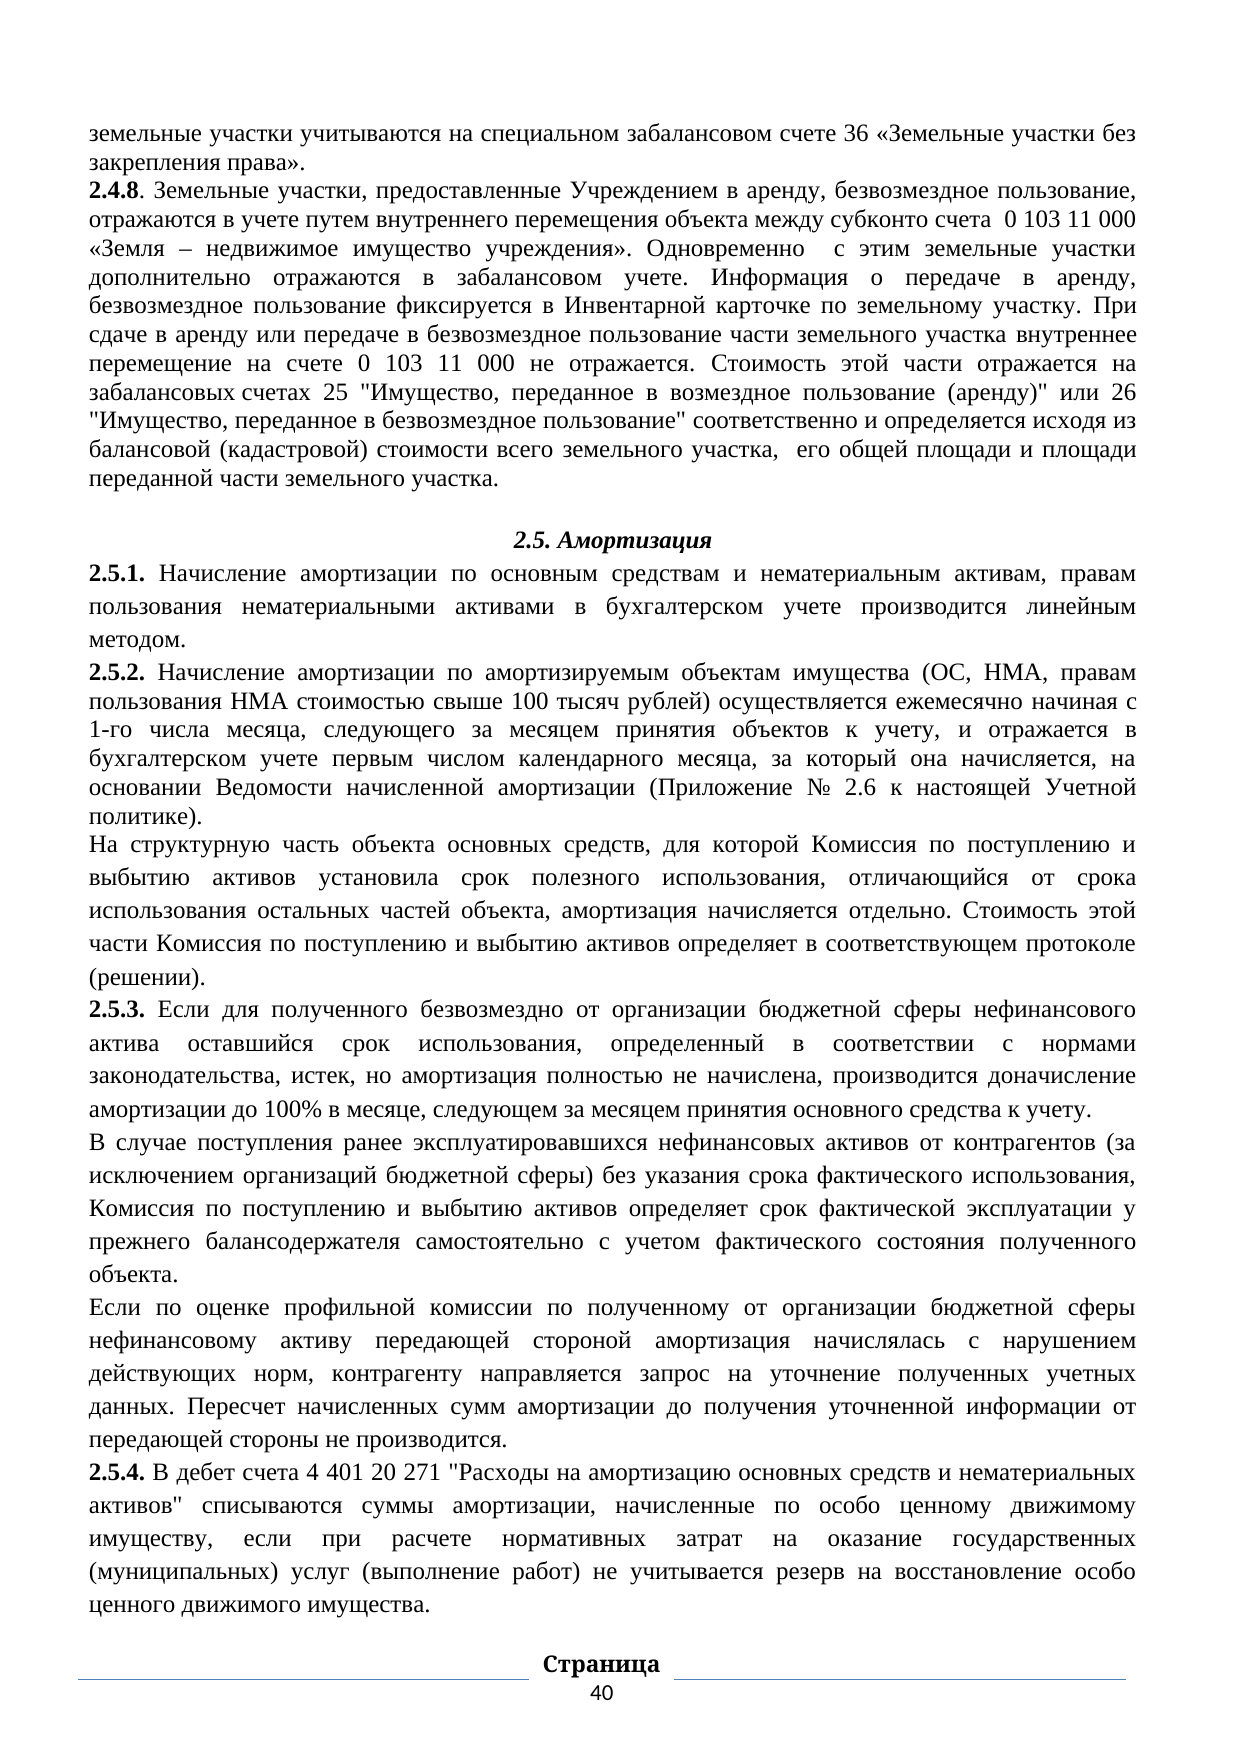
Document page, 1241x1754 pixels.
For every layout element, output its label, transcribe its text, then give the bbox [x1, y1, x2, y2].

text На структурную часть объекта основных средств, для которой Комиссия по поступлению и выбытию активов установила срок полезного использования, отличающийся от срока использования остальных частей объекта, амортизация начисляется отдельно. Стоимость этой части Комиссия по поступлению и выбытию активов определяет в соответствующем протоколе (решении). [89, 829, 1137, 990]
text 2.5.3. Если для полученного безвозмездно от организации бюджетной сферы нефинансового актива оставшийся срок использования, определенный в соответствии с нормами законодательства, истек, но амортизация полностью не начислена, производится доначисление амортизации до 100% в месяце, следующем за месяцем принятия основного средства к учету. [89, 994, 1137, 1122]
text 2.5.2. Начисление амортизации по амортизируемым объектам имущества (ОС, НМА, правам пользования НМА стоимостью свыше 100 тысяч рублей) осуществляется ежемесячно начиная с 1-го числа месяца, следующего за месяцем принятия объектов к учету, и отражается в бухгалтерском учете первым числом календарного месяца, за который она начисляется, на основании Ведомости начисленной амортизации (Приложение № 2.6 к настоящей Учетной политике). [89, 657, 1137, 829]
text 2.5. Амортизация [89, 525, 1137, 554]
text 2.4.8. Земельные участки, предоставленные Учреждением в аренду, безвозмездное пользование, отражаются в учете путем внутреннего перемещения объекта между субконто счета 0 103 11 000 «Земля – недвижимое имущество учреждения». Одновременно с этим земельные участки дополнительно отражаются в забалансовом учете. Информация о передаче в аренду, безвозмездное пользование фиксируется в Инвентарной карточке по земельному участку. При сдаче в аренду или передаче в безвозмездное пользование части земельного участка внутреннее перемещение на счете 0 103 11 000 не отражается. Стоимость этой части отражается на забалансовых счетах 25 "Имущество, переданное в возмездное пользование (аренду)" или 26 "Имущество, переданное в безвозмездное пользование" соответственно и определяется исходя из балансовой (кадастровой) стоимости всего земельного участка, его общей площади и площади переданной части земельного участка. [89, 176, 1137, 348]
text В случае поступления ранее эксплуатировавшихся нефинансовых активов от контрагентов (за исключением организаций бюджетной сферы) без указания срока фактического использования, Комиссия по поступлению и выбытию активов определяет срок фактической эксплуатации у прежнего балансодержателя самостоятельно с учетом фактического состояния полученного объекта. [89, 1127, 1137, 1287]
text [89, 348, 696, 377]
text 2.5.1. Начисление амортизации по основным средствам и нематериальным активам, правам пользования нематериальными активами в бухгалтерском учете производится линейным методом. [89, 558, 1137, 653]
text Если по оценке профильной комиссии по полученному от организации бюджетной сферы нефинансовому активу передающей стороной амортизация начислялась с нарушением действующих норм, контрагенту направляется запрос на уточнение полученных учетных данных. Пересчет начисленных сумм амортизации до получения уточненной информации от передающей стороны не производится. [89, 1292, 1137, 1453]
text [89, 118, 1137, 176]
text 2.5.4. В дебет счета 4 401 20 271 "Расходы на амортизацию основных средств и нематериальных активов" списываются суммы амортизации, начисленные по особо ценному движимому имуществу, если при расчете нормативных затрат на оказание государственных (муниципальных) услуг (выполнение работ) не учитывается резерв на восстановление особо ценного движимого имущества. [89, 1457, 1137, 1618]
